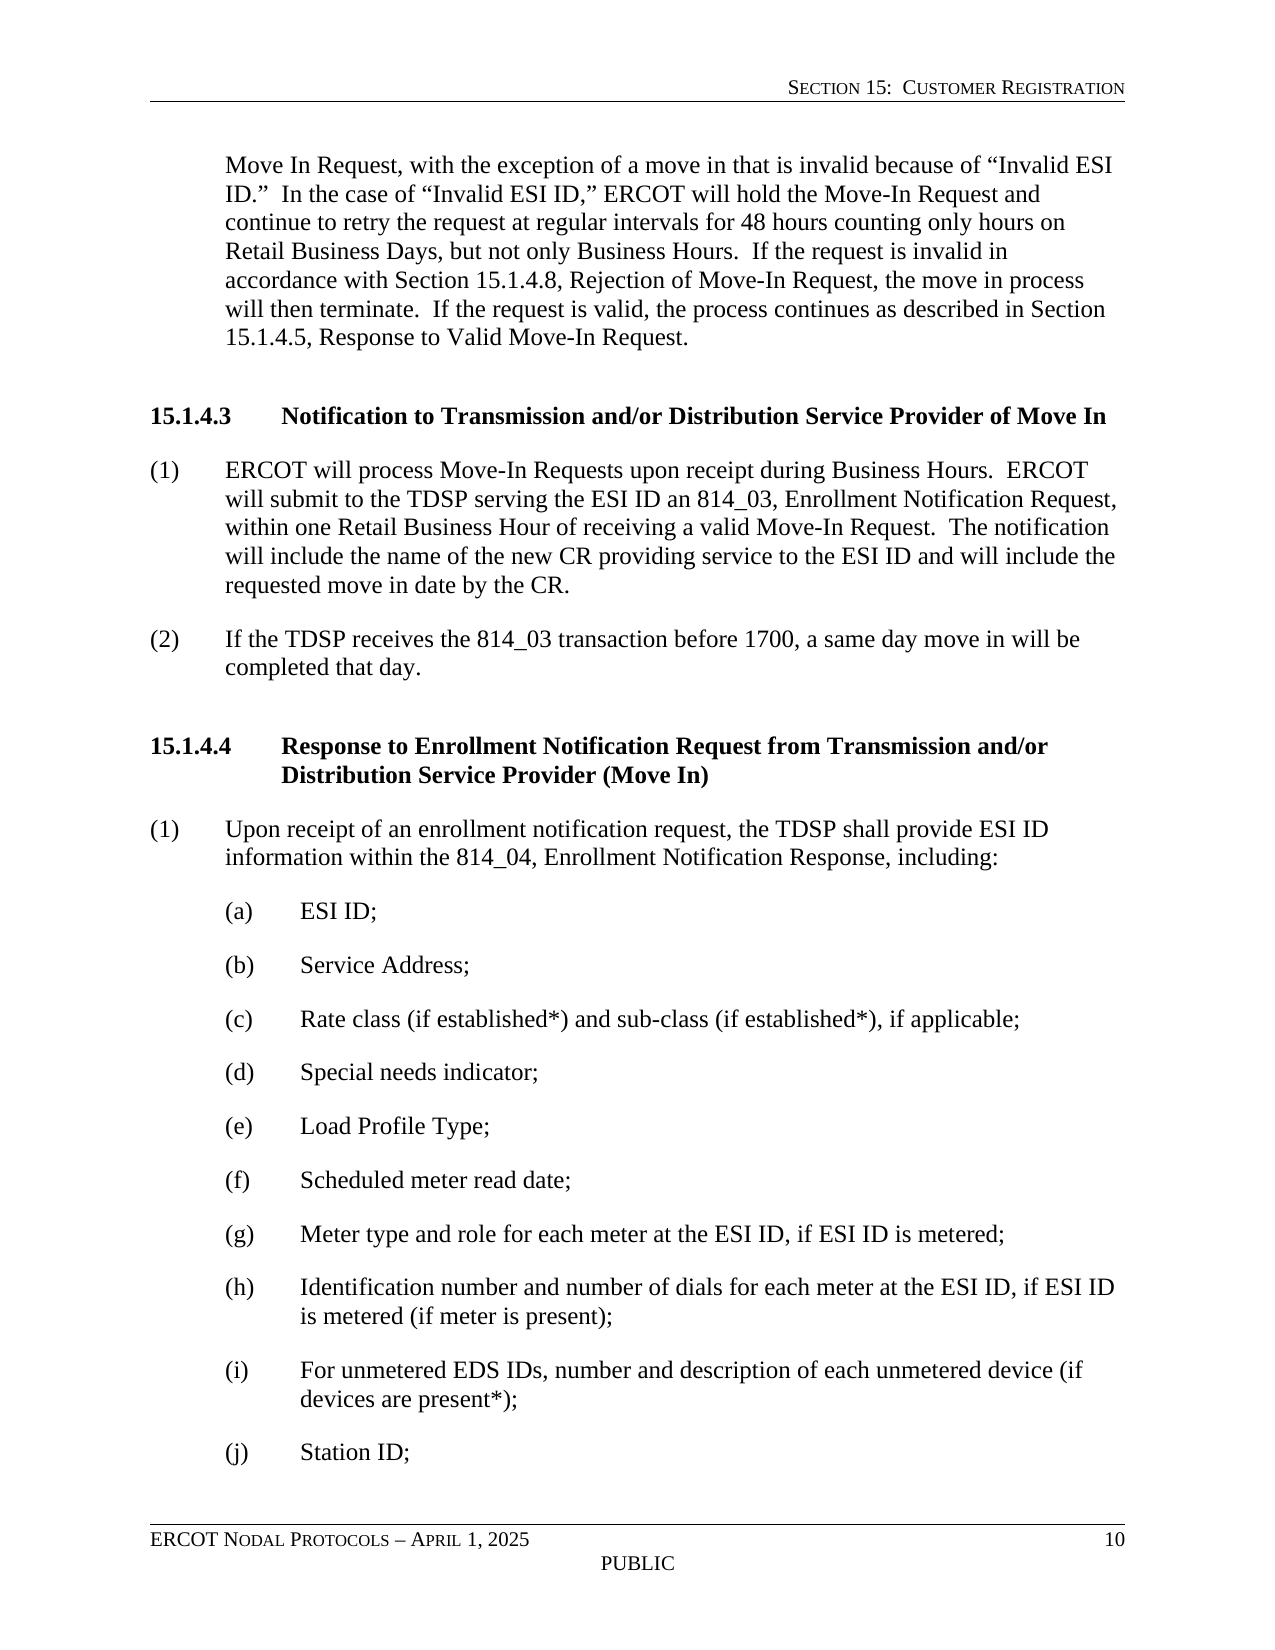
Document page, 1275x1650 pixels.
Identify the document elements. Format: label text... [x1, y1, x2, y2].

list (i) For unmetered EDS IDs, number and description of each unmetered device (if devices are present*); [225, 1355, 1125, 1412]
list (g) Meter type and role for each meter at the ESI ID, if ESI ID is metered; [225, 1219, 1125, 1247]
text 15.1.4.4 Response to Enrollment Notification Request from Transmission and/or Distribution Service Provider (Move In) [150, 731, 1125, 789]
list (j) Station ID; [225, 1437, 1125, 1466]
list (d) Special needs indicator; [225, 1057, 1125, 1086]
text (2) If the TDSP receives the 814_03 transaction before 1700, a same day move in will be completed that day. [150, 624, 1125, 681]
list (a) ESI ID; [225, 896, 1125, 925]
text (1) Upon receipt of an enrollment notification request, the TDSP shall provide ESI ID information within the 814_04, Enrollment Notification Response, including: [150, 814, 1125, 871]
list (h) Identification number and number of dials for each meter at the ESI ID, if ESI ID is metered (if meter is present); [225, 1272, 1125, 1330]
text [150, 150, 1125, 351]
list (b) Service Address; [225, 950, 1125, 979]
list (e) Load Profile Type; [225, 1111, 1125, 1140]
text (1) ERCOT will process Move-In Requests upon receipt during Business Hours. ERCOT will submit to the TDSP serving the ESI ID an 814_03, Enrollment Notification Request, within one Retail Business Hour of receiving a valid Move-In Request. The notification will include the name of the new CR providing service to the ESI ID and will include the requested move in date by the CR. [150, 455, 1125, 599]
list (f) Scheduled meter read date; [225, 1165, 1125, 1194]
text 15.1.4.3 Notification to Transmission and/or Distribution Service Provider of Move In [150, 401, 1125, 430]
list (c) Rate class (if established*) and sub-class (if established*), if applicable; [225, 1004, 1125, 1032]
